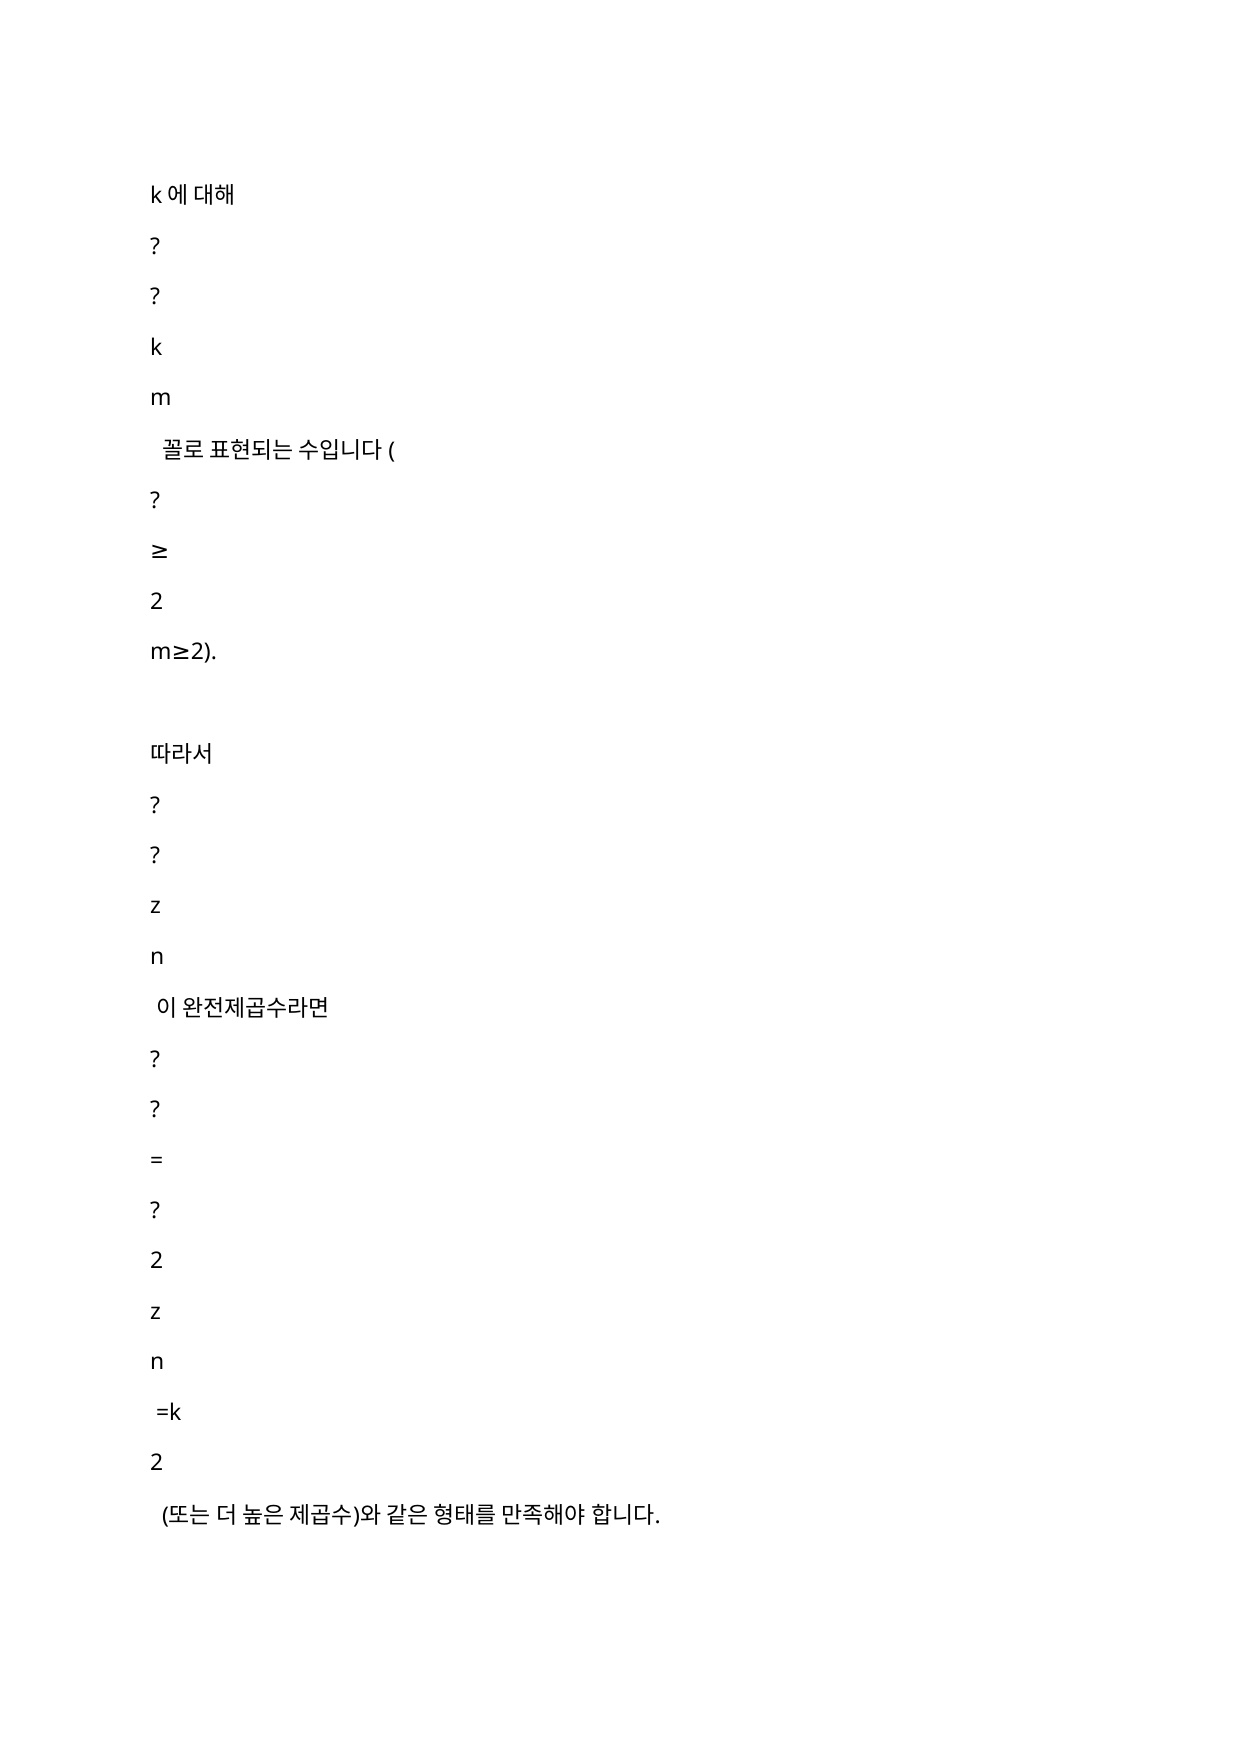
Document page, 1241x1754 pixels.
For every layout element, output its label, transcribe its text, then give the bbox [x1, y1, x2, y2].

text ? [150, 230, 1090, 261]
text n [150, 940, 1090, 971]
text ? [150, 1194, 1090, 1225]
text m≥2). [150, 635, 1090, 667]
text ? [150, 1093, 1090, 1124]
text (또는 더 높은 제곱수)와 같은 형태를 만족해야 합니다. [150, 1497, 1090, 1530]
text 꼴로 표현되는 수입니다 ( [150, 431, 1090, 465]
text ? [150, 789, 1090, 820]
text ? [150, 280, 1090, 311]
text 2 [150, 1446, 1090, 1477]
text 따라서 [150, 736, 1090, 769]
text ? [150, 484, 1090, 515]
text k [150, 331, 1090, 362]
text ? [150, 839, 1090, 870]
text n [150, 1345, 1090, 1377]
text 2 [150, 585, 1090, 616]
text z [150, 1295, 1090, 1326]
text =k [150, 1396, 1090, 1427]
text k에 대해 [150, 177, 1090, 211]
text ≥ [150, 534, 1090, 566]
text z [150, 889, 1090, 921]
text = [150, 1144, 1090, 1175]
text ? [150, 1043, 1090, 1074]
text 2 [150, 1244, 1090, 1276]
text m [150, 381, 1090, 412]
text 이 완전제곱수라면 [150, 990, 1090, 1023]
